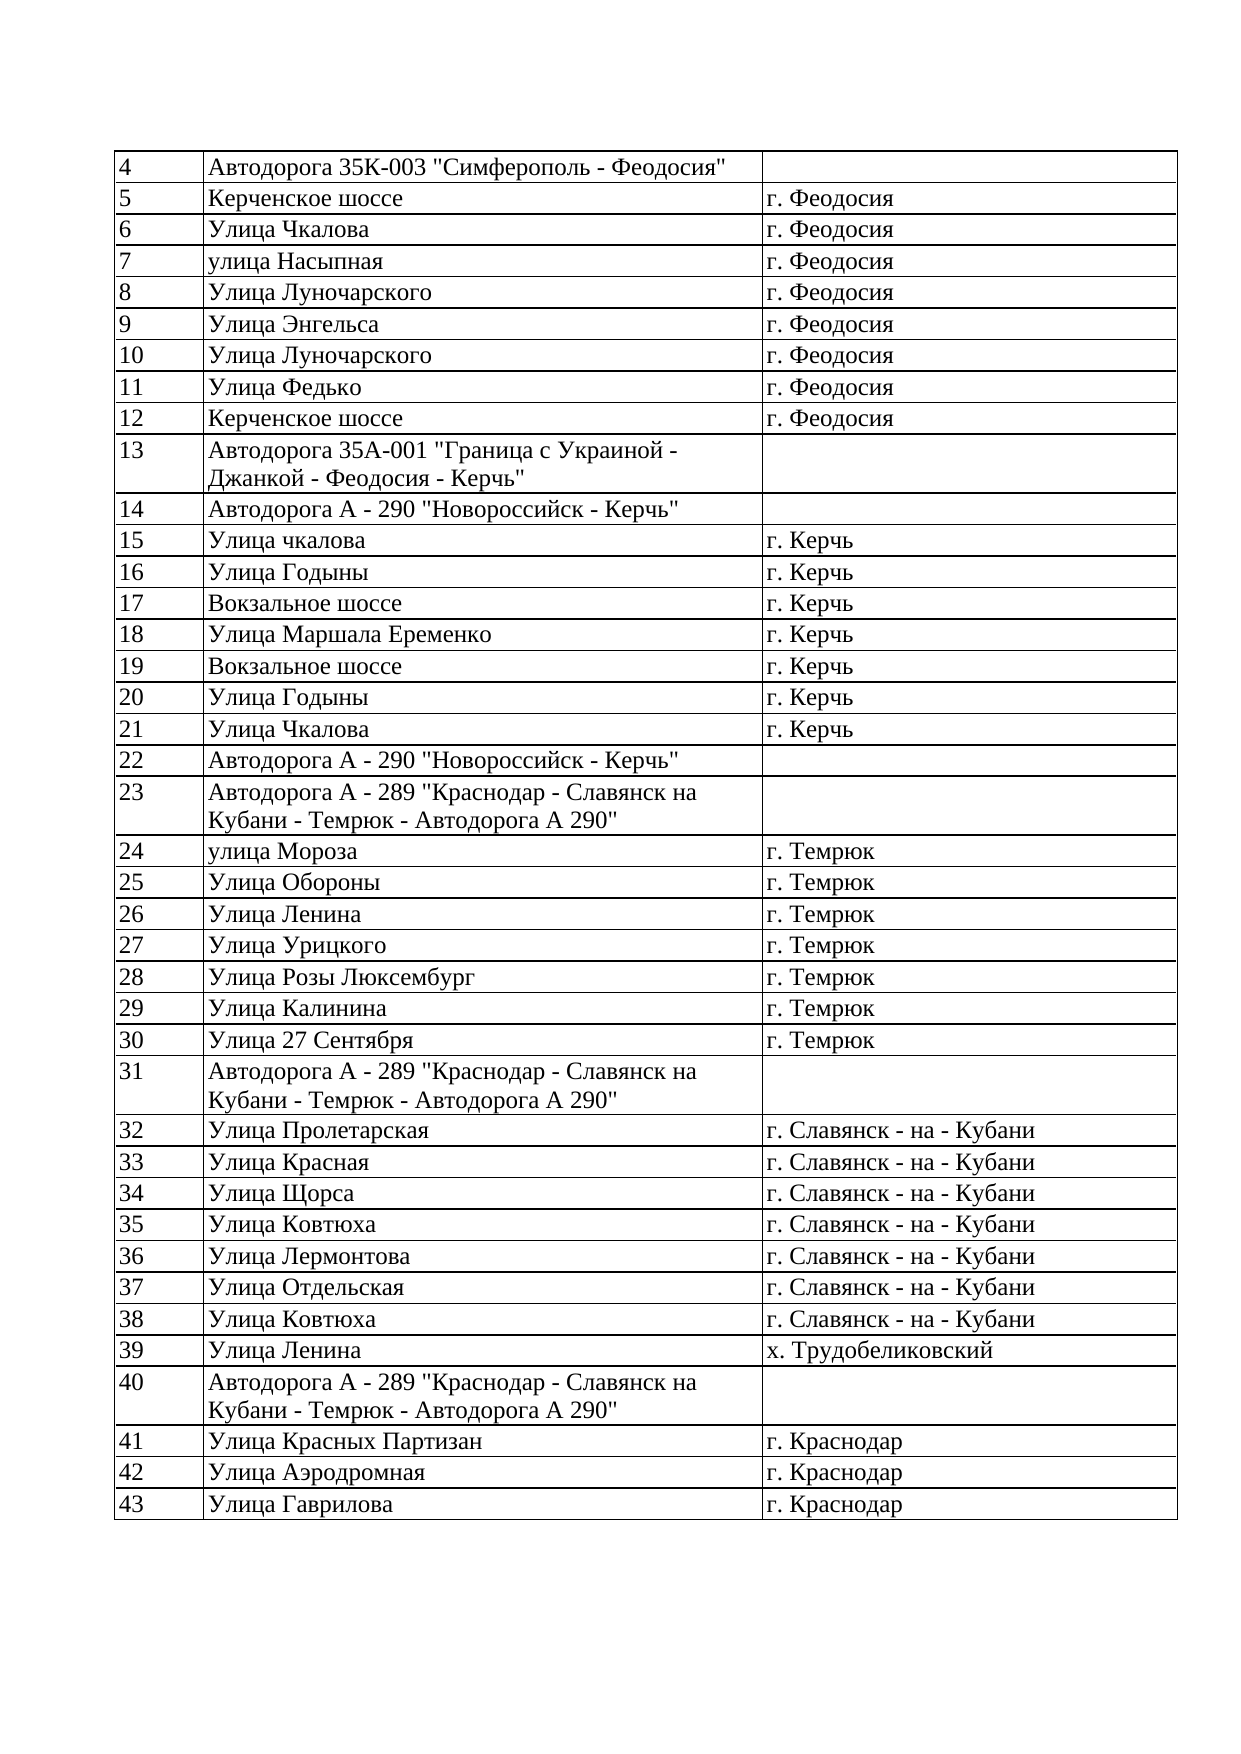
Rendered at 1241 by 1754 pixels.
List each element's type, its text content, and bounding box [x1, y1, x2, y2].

table_cell 41 [115, 1425, 203, 1456]
table_cell г. Темрюк [763, 897, 1177, 929]
table_cell 30 [115, 1024, 203, 1054]
table_cell Улица Ковтюха [204, 1304, 762, 1334]
table_cell 17 [115, 588, 203, 618]
table_cell 28 [115, 961, 203, 992]
table_cell 26 [115, 898, 203, 929]
table_cell 20 [115, 682, 203, 712]
table_cell Улица Луночарского [204, 277, 762, 307]
table_cell улица Насыпная [204, 246, 762, 276]
table_cell г. Темрюк [763, 992, 1177, 1023]
table_cell [763, 492, 1177, 524]
table_cell Вокзальное шоссе [204, 588, 762, 618]
table_cell [763, 152, 1177, 181]
table_cell 33 [115, 1146, 203, 1177]
table_cell 36 [115, 1241, 203, 1271]
table_cell г. Феодосия [763, 276, 1177, 307]
table_cell Улица Маршала Еременко [204, 620, 762, 649]
table_cell г. Керчь [763, 713, 1177, 744]
table_cell г. Славянск - на - Кубани [763, 1240, 1177, 1271]
table_cell Улица Красная [204, 1147, 762, 1177]
table_cell г. Феодосия [763, 244, 1177, 276]
table_cell 22 [115, 745, 203, 775]
table_cell Улица чкалова [204, 525, 762, 555]
table_cell [763, 433, 1177, 492]
table_cell [763, 1055, 1177, 1114]
table_cell [763, 775, 1177, 834]
table_cell г. Славянск - на - Кубани [763, 1177, 1177, 1208]
table_cell Керченское шоссе [204, 403, 762, 433]
table_cell г. Темрюк [763, 866, 1177, 897]
table_cell Автодорога А - 290 "Новороссийск - Керчь" [204, 746, 762, 775]
table_cell 43 [115, 1488, 203, 1519]
table_cell Улица Луночарского [204, 340, 762, 370]
table_cell [763, 744, 1177, 775]
table_cell Улица Гаврилова [204, 1489, 762, 1519]
table_cell Керченское шоссе [204, 183, 762, 213]
table_cell г. Славянск - на - Кубани [763, 1145, 1177, 1177]
table_cell 34 [115, 1178, 203, 1208]
table_cell Улица Щорса [204, 1178, 762, 1208]
table_cell Улица Федько [204, 372, 762, 402]
table_cell 37 [115, 1272, 203, 1302]
table_cell г. Феодосия [763, 181, 1177, 213]
table_cell 27 [115, 930, 203, 960]
table_cell Улица Красных Партизан [204, 1426, 762, 1456]
table_cell улица Мороза [204, 836, 762, 866]
table_cell 25 [115, 867, 203, 897]
table_cell г. Керчь [763, 681, 1177, 712]
table_cell 29 [115, 993, 203, 1023]
table_cell г. Славянск - на - Кубани [763, 1208, 1177, 1239]
table_cell г. Краснодар [763, 1487, 1177, 1519]
table_cell г. Керчь [763, 555, 1177, 587]
table_cell г. Феодосия [763, 402, 1177, 433]
table_cell 31 [115, 1056, 203, 1114]
table_cell 14 [115, 493, 203, 524]
table_cell 35 [115, 1209, 203, 1239]
table_cell г. Керчь [763, 587, 1177, 618]
table_cell 42 [115, 1457, 203, 1487]
table_cell Улица Аэродромная [204, 1457, 762, 1487]
table_cell 16 [115, 556, 203, 587]
table_cell 15 [115, 525, 203, 555]
table_cell 11 [115, 371, 203, 402]
table_cell Автодорога 35А-001 "Граница с Украиной - Джанкой - Феодосия - Керчь" [204, 435, 762, 492]
table_cell Автодорога А - 289 "Краснодар - Славянск на Кубани - Темрюк - Автодорога А 290" [204, 777, 762, 834]
table_cell 4 [115, 152, 203, 181]
table_cell 19 [115, 651, 203, 681]
table_cell г. Темрюк [763, 960, 1177, 992]
table_cell Автодорога 35К-003 "Симферополь - Феодосия" [204, 152, 762, 181]
table_cell 7 [115, 245, 203, 276]
table_cell 13 [115, 434, 203, 492]
table_cell [763, 1365, 1177, 1424]
table_cell г. Керчь [763, 524, 1177, 555]
table_cell х. Трудобеликовский [763, 1334, 1177, 1365]
table_cell Улица Чкалова [204, 714, 762, 744]
table_cell Автодорога А - 290 "Новороссийск - Керчь" [204, 494, 762, 524]
table_cell г. Темрюк [763, 929, 1177, 960]
table_cell 5 [115, 183, 203, 213]
table_cell 10 [115, 340, 203, 370]
table_cell 39 [115, 1335, 203, 1365]
table_cell Улица Энгельса [204, 309, 762, 339]
table_cell 32 [115, 1115, 203, 1145]
table_cell Улица Годыны [204, 557, 762, 587]
table_cell Улица Ленина [204, 899, 762, 929]
table_cell 23 [115, 776, 203, 834]
table_cell г. Краснодар [763, 1456, 1177, 1487]
table_cell Улица Обороны [204, 867, 762, 897]
table_cell г. Славянск - на - Кубани [763, 1114, 1177, 1145]
table_cell г. Феодосия [763, 213, 1177, 244]
table_cell Автодорога А - 289 "Краснодар - Славянск на Кубани - Темрюк - Автодорога А 290" [204, 1056, 762, 1114]
table_cell г. Феодосия [763, 307, 1177, 339]
table_cell Улица Ленина [204, 1336, 762, 1365]
table_cell г. Керчь [763, 650, 1177, 681]
table_cell 8 [115, 277, 203, 307]
table_cell 6 [115, 214, 203, 244]
table_cell Улица Годыны [204, 683, 762, 712]
table_cell г. Славянск - на - Кубани [763, 1303, 1177, 1334]
table_cell 12 [115, 403, 203, 433]
table_cell г. Феодосия [763, 339, 1177, 370]
table_cell г. Темрюк [763, 1023, 1177, 1054]
table_cell 24 [115, 835, 203, 866]
table_cell г. Феодосия [763, 370, 1177, 402]
table_cell Автодорога А - 289 "Краснодар - Славянск на Кубани - Темрюк - Автодорога А 290" [204, 1367, 762, 1424]
table_cell г. Темрюк [763, 834, 1177, 866]
table_cell г. Славянск - на - Кубани [763, 1271, 1177, 1302]
table_cell г. Керчь [763, 618, 1177, 649]
table_cell 9 [115, 308, 203, 339]
table_cell Улица Лермонтова [204, 1241, 762, 1271]
table_cell 38 [115, 1304, 203, 1334]
table_cell Улица Калинина [204, 993, 762, 1023]
table_cell г. Краснодар [763, 1424, 1177, 1456]
table_cell Вокзальное шоссе [204, 651, 762, 681]
table_cell Улица Пролетарская [204, 1115, 762, 1145]
table_cell 21 [115, 714, 203, 744]
table_cell 18 [115, 619, 203, 649]
table_cell Улица Розы Люксембург [204, 962, 762, 992]
table_cell Улица Ковтюха [204, 1210, 762, 1239]
table_cell Улица 27 Сентября [204, 1025, 762, 1054]
table_cell Улица Чкалова [204, 215, 762, 244]
table_cell 40 [115, 1366, 203, 1424]
table_cell Улица Отдельская [204, 1273, 762, 1302]
table_cell Улица Урицкого [204, 930, 762, 960]
